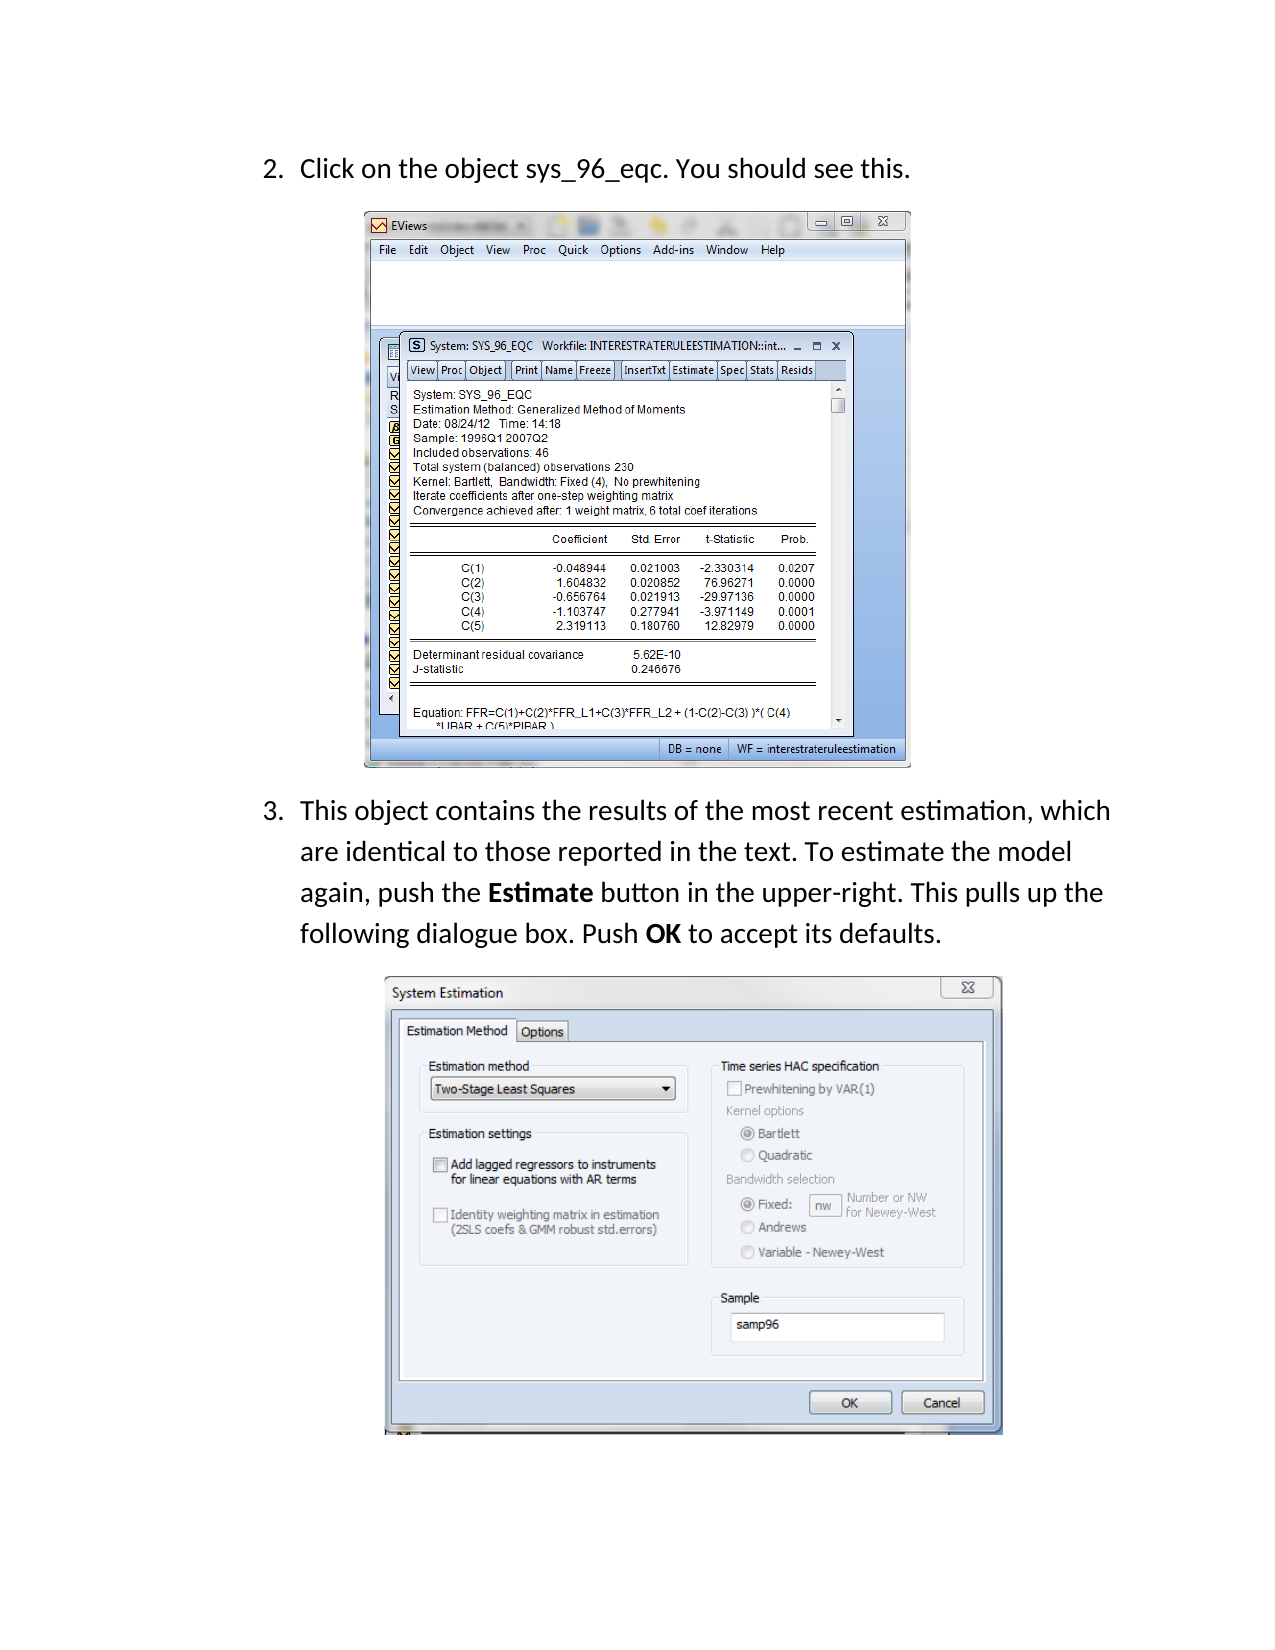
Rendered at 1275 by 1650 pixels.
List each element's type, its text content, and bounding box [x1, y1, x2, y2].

picture [384, 976, 1003, 1435]
list Click on the object sys_96_eqc. You should see this. [262, 150, 1125, 186]
list This object contains the results of the most recent estimation, which are identical to those reported in the text. To estimate the model again, push the Estimate button in the upper-right. This pulls up the following dialogue box. Push OK to accept its defaults. [262, 792, 1125, 951]
picture [364, 211, 911, 768]
